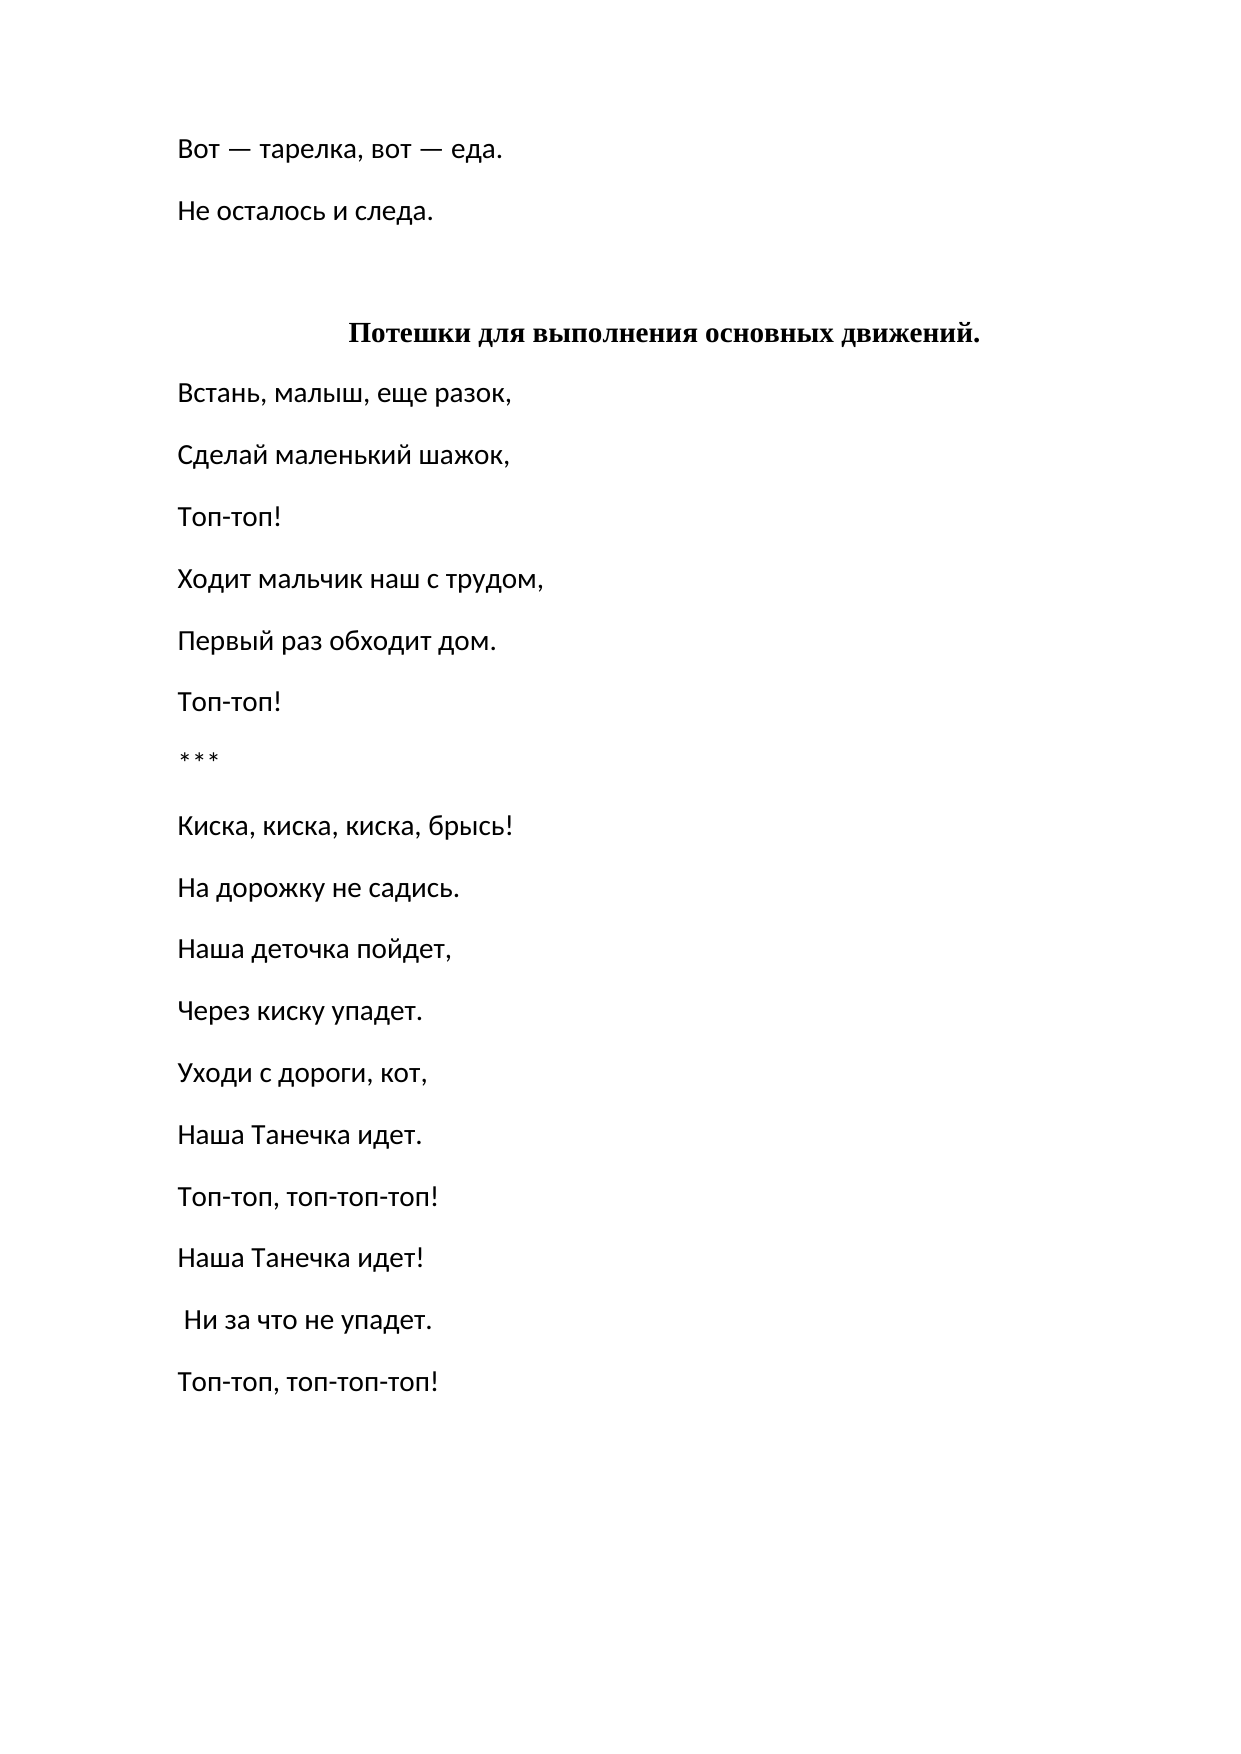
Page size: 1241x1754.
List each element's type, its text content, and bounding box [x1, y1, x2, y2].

text Киска, киска, киска, брысь! [177, 807, 1152, 843]
text Наша Танечка идет. [177, 1116, 1152, 1151]
text Топ-топ, топ-топ-топ! [177, 1178, 1152, 1213]
text Топ-топ! [177, 683, 1152, 719]
text Встань, малыш, еще разок, [177, 374, 1152, 410]
text Вот — тарелка, вот — еда. [177, 130, 1152, 166]
text Через киску упадет. [177, 992, 1152, 1028]
text Топ-топ, топ-топ-топ! [177, 1363, 1152, 1398]
text Наша Танечка идет! [177, 1239, 1152, 1275]
text Наша деточка пойдет, [177, 931, 1152, 966]
text Не осталось и следа. [177, 192, 1152, 227]
text Ни за что не упадет. [177, 1301, 1152, 1337]
text Топ-топ! [177, 498, 1152, 534]
text *** [177, 745, 1152, 781]
text Потешки для выполнения основных движений. [177, 315, 1152, 349]
text Первый раз обходит дом. [177, 622, 1152, 657]
text Сделай маленький шажок, [177, 436, 1152, 472]
text Ходит мальчик наш с трудом, [177, 560, 1152, 596]
text На дорожку не садись. [177, 869, 1152, 904]
text Уходи с дороги, кот, [177, 1054, 1152, 1090]
